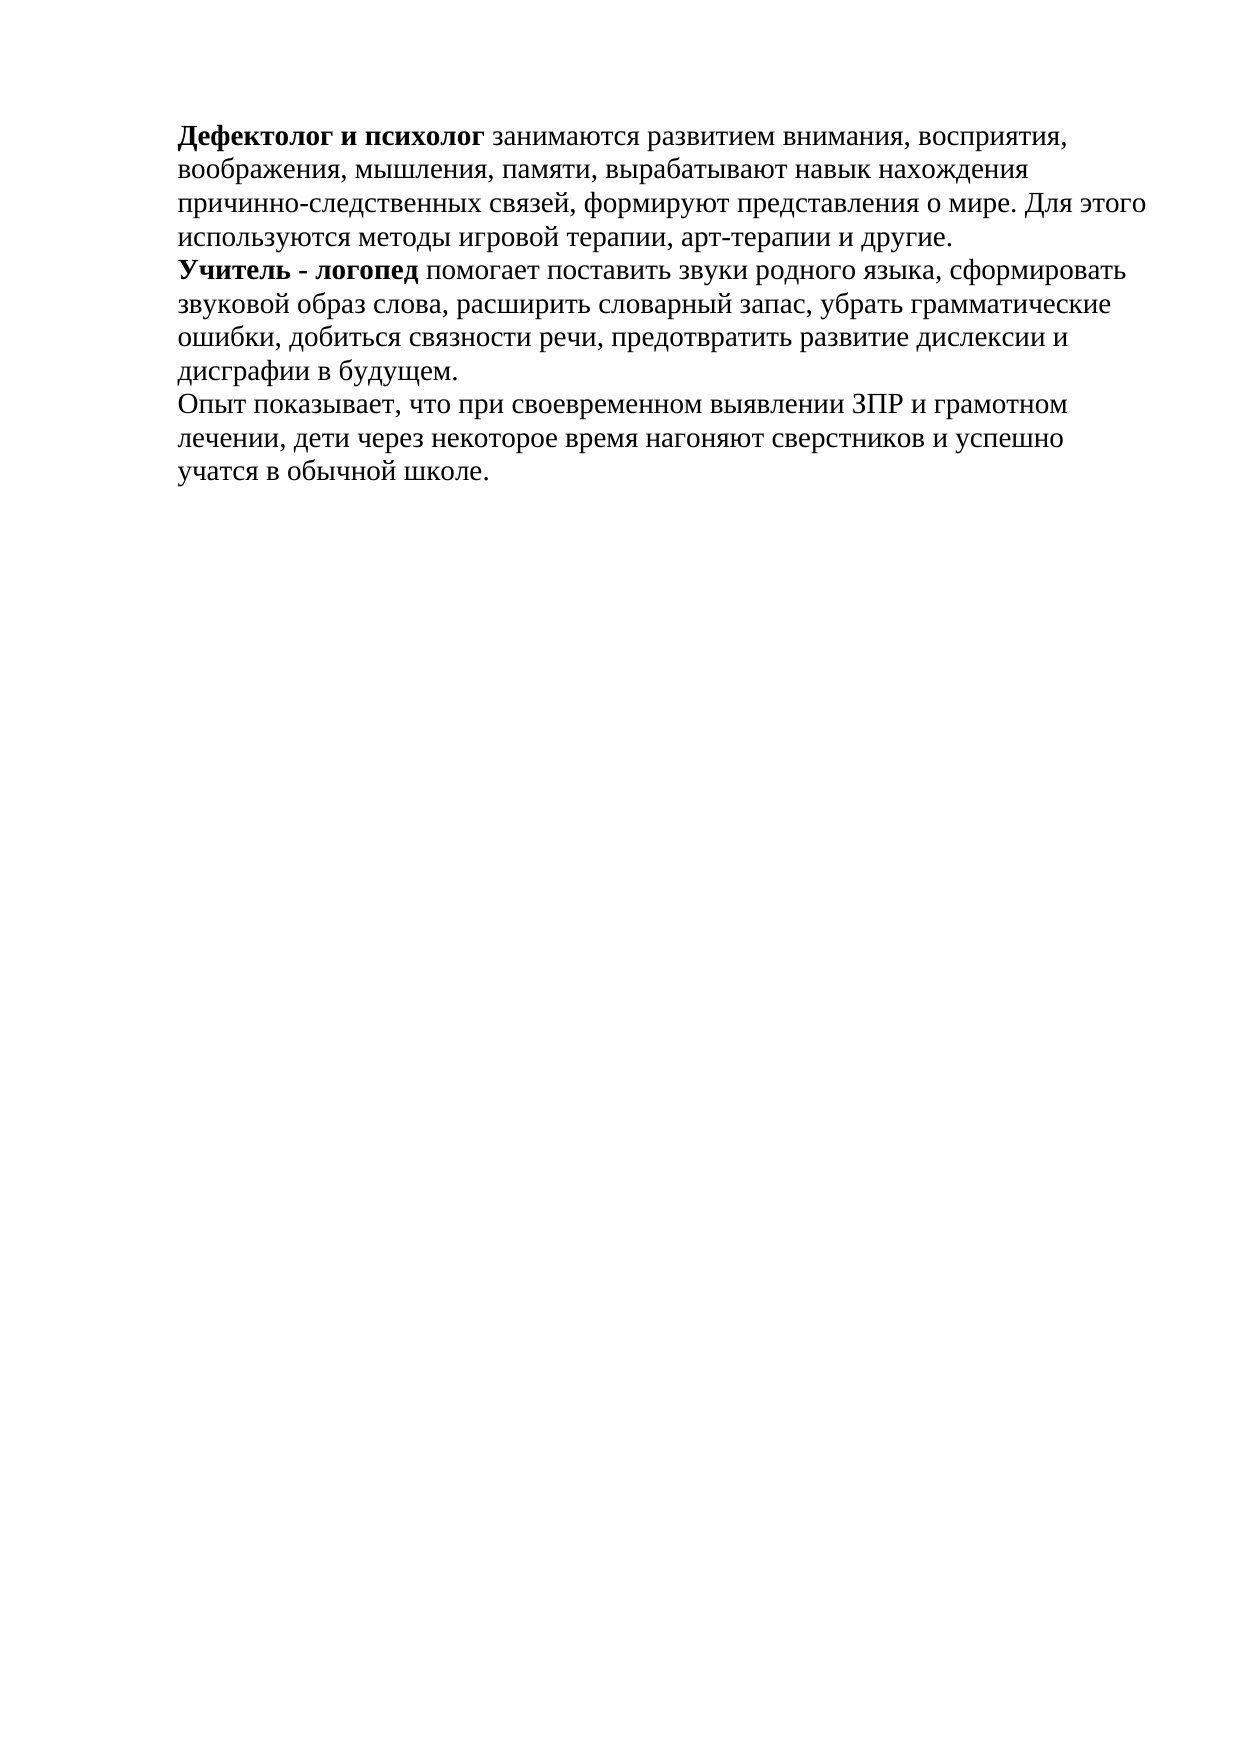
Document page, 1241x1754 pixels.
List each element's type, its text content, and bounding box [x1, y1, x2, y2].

text Учитель - логопед помогает поставить звуки родного языка, сформировать звуковой образ слова, расширить словарный запас, убрать грамматические ошибки, добиться связности речи, предотвратить развитие дислексии и дисграфии в будущем. [177, 252, 1152, 386]
text Опыт показывает, что при своевременном выявлении ЗПР и грамотном лечении, дети через некоторое время нагоняют сверстников и успешно учатся в обычной школе. [177, 386, 1152, 487]
text Дефектолог и психолог занимаются развитием внимания, восприятия, воображения, мышления, памяти, вырабатывают навык нахождения причинно-следственных связей, формируют представления о мире. Для этого используются методы игровой терапии, арт-терапии и другие. [177, 118, 1152, 252]
